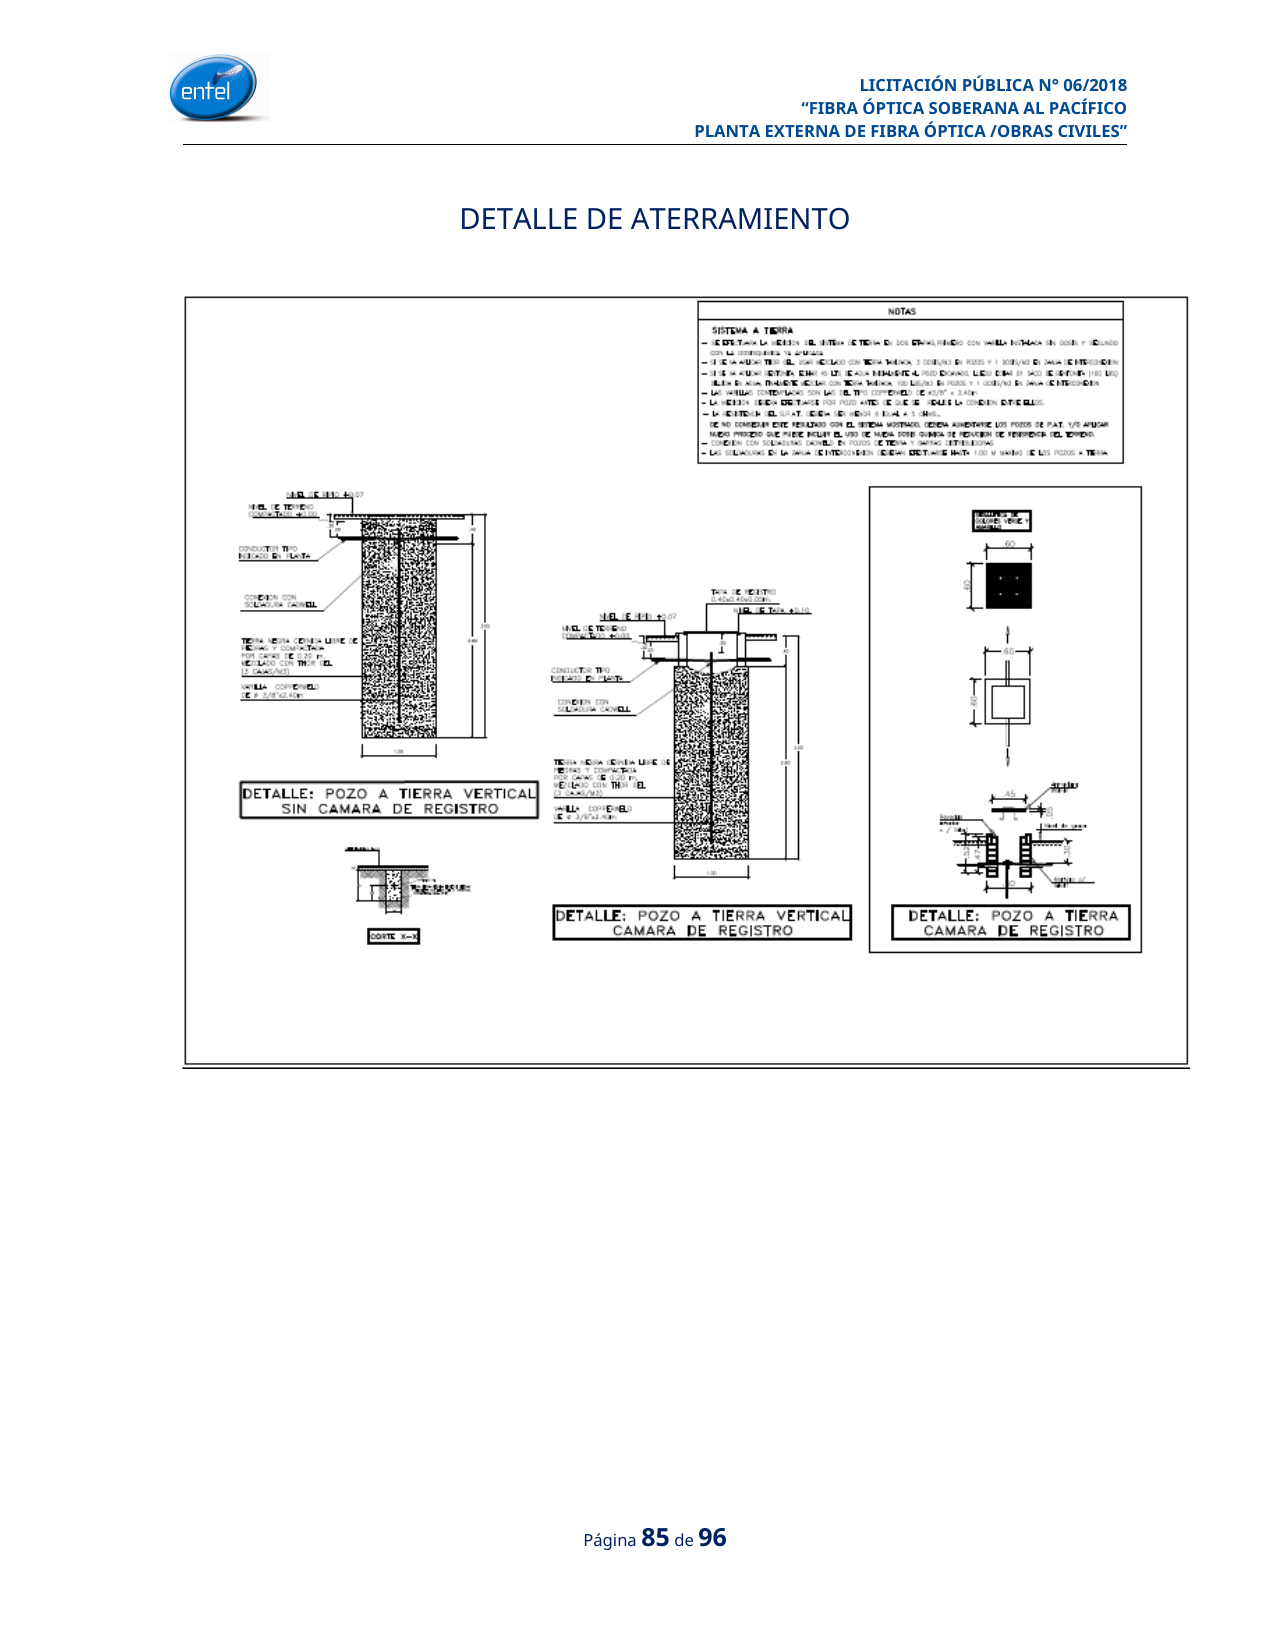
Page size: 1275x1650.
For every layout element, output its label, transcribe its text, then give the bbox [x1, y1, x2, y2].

picture [169, 53, 270, 122]
text DETALLE DE ATERRAMIENTO [182, 198, 1127, 238]
picture [182, 294, 1191, 1069]
